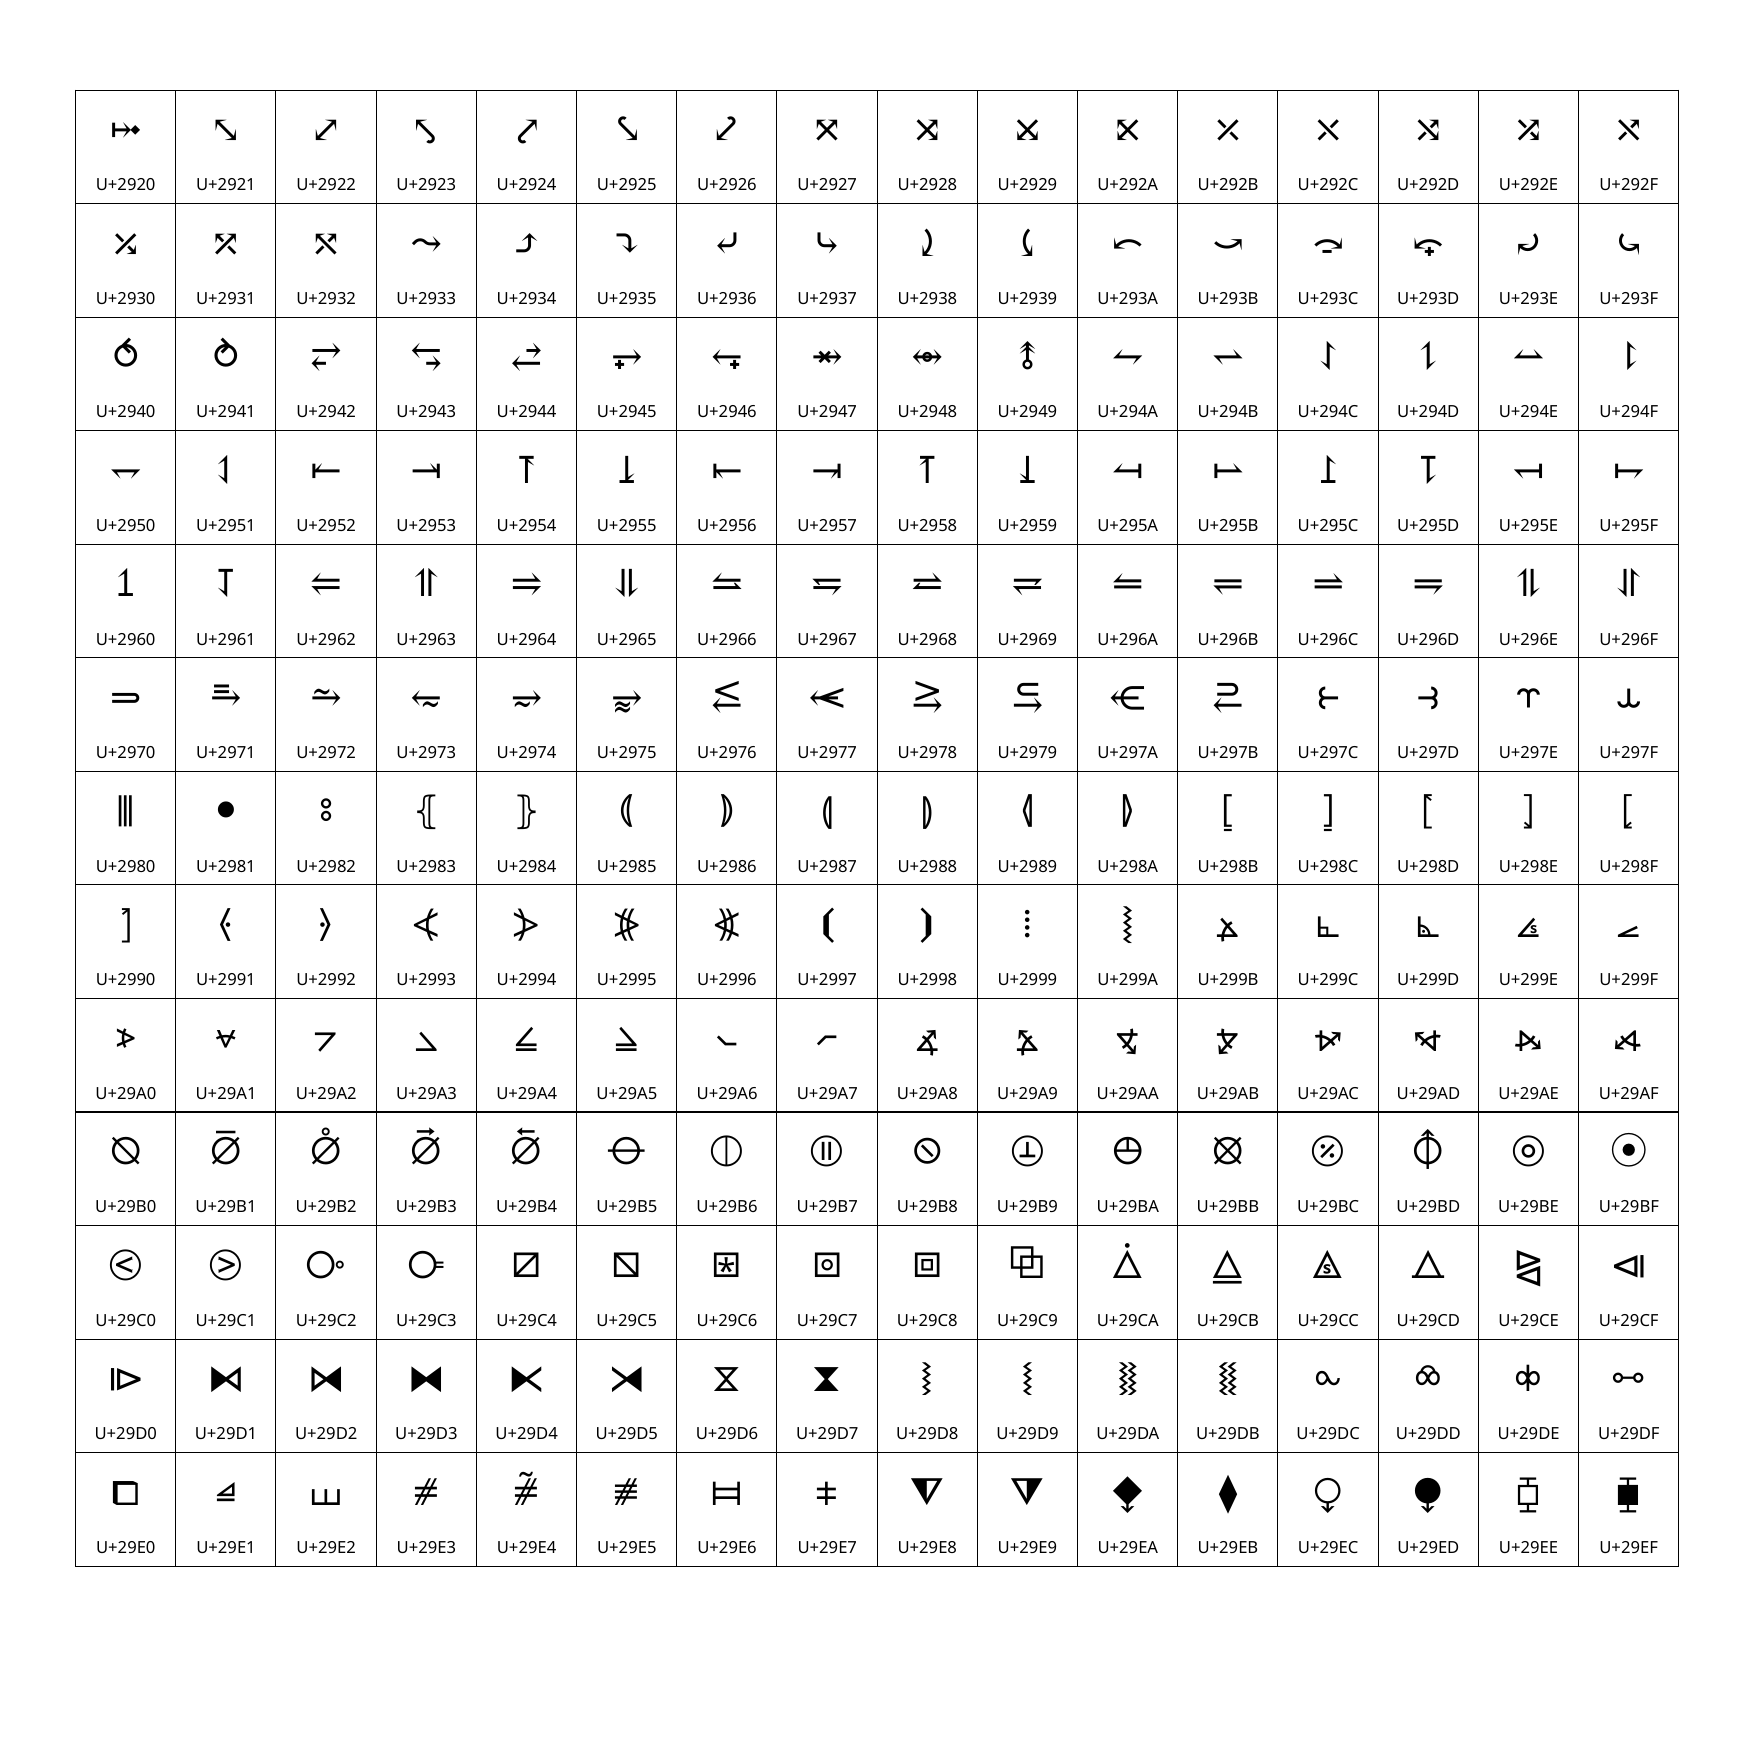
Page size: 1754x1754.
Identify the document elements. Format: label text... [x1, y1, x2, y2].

table_cell ⥹ U+2979 [978, 658, 1077, 771]
table_cell ⥆ U+2946 [677, 318, 776, 430]
table_cell ⦖ U+2996 [677, 885, 776, 998]
table_cell ⦝ U+299D [1379, 885, 1478, 998]
table_cell ⦐ U+2990 [76, 885, 175, 998]
table_cell ⦄ U+2984 [477, 772, 576, 884]
table_cell ⥔ U+2954 [477, 431, 576, 544]
table_cell ⤪ U+292A [1078, 91, 1177, 203]
table_cell ⦘ U+2998 [878, 885, 977, 998]
table_cell ⦛ U+299B [1178, 885, 1277, 998]
table_cell ⦀ U+2980 [76, 772, 175, 884]
table_cell ⧦ U+29E6 [677, 1453, 776, 1566]
table_cell ⤮ U+292E [1479, 91, 1578, 203]
table_cell ⧆ U+29C6 [677, 1226, 776, 1338]
table_cell ⤢ U+2922 [276, 91, 376, 203]
table_cell ⥓ U+2953 [377, 431, 476, 544]
table_cell ⤺ U+293A [1078, 204, 1177, 317]
table_cell ⦺ U+29BA [1078, 1113, 1177, 1225]
table_cell ⤰ U+2930 [76, 204, 175, 317]
table_cell ⥪ U+296A [1078, 545, 1177, 657]
table_cell ⦵ U+29B5 [577, 1113, 676, 1225]
table_cell ⥣ U+2963 [377, 545, 476, 657]
table_cell ⤡ U+2921 [176, 91, 275, 203]
table_cell ⥎ U+294E [1479, 318, 1578, 430]
table_cell ⦅ U+2985 [577, 772, 676, 884]
table_cell ⧜ U+29DC [1278, 1340, 1378, 1452]
table_cell ⥚ U+295A [1078, 431, 1177, 544]
table_cell ⥙ U+2959 [978, 431, 1077, 544]
table_cell ⦴ U+29B4 [477, 1113, 576, 1225]
table_cell ⦕ U+2995 [577, 885, 676, 998]
table_cell ⦗ U+2997 [777, 885, 877, 998]
table_cell ⧉ U+29C9 [978, 1226, 1077, 1338]
table_cell ⦣ U+29A3 [377, 999, 476, 1111]
table_cell ⦹ U+29B9 [978, 1113, 1077, 1225]
table_cell ⤴ U+2934 [477, 204, 576, 317]
table_cell ⥳ U+2973 [377, 658, 476, 771]
table_cell ⤾ U+293E [1479, 204, 1578, 317]
table_cell ⤩ U+2929 [978, 91, 1077, 203]
table_cell ⥕ U+2955 [577, 431, 676, 544]
table_cell ⥽ U+297D [1379, 658, 1478, 771]
table_cell ⥡ U+2961 [176, 545, 275, 657]
table_cell ⦜ U+299C [1278, 885, 1378, 998]
table_cell ⦈ U+2988 [878, 772, 977, 884]
table_cell ⧨ U+29E8 [878, 1453, 977, 1566]
table_cell ⥁ U+2941 [176, 318, 275, 430]
table_cell ⦨ U+29A8 [878, 999, 977, 1111]
table_cell ⤥ U+2925 [577, 91, 676, 203]
table_cell ⧫ U+29EB [1178, 1453, 1277, 1566]
table_cell ⦦ U+29A6 [677, 999, 776, 1111]
table_cell ⥬ U+296C [1278, 545, 1378, 657]
table_cell ⥴ U+2974 [477, 658, 576, 771]
table_cell ⧑ U+29D1 [176, 1340, 275, 1452]
table_cell ⧤ U+29E4 [477, 1453, 576, 1566]
table_cell ⤽ U+293D [1379, 204, 1478, 317]
table_cell ⦏ U+298F [1579, 772, 1678, 884]
table_cell ⤨ U+2928 [878, 91, 977, 203]
table_cell ⥊ U+294A [1078, 318, 1177, 430]
table_cell ⧞ U+29DE [1479, 1340, 1578, 1452]
table_cell ⥀ U+2940 [76, 318, 175, 430]
table_cell ⥍ U+294D [1379, 318, 1478, 430]
table_cell ⥦ U+2966 [677, 545, 776, 657]
table_cell ⥩ U+2969 [978, 545, 1077, 657]
table_cell ⦉ U+2989 [978, 772, 1077, 884]
table_cell ⥇ U+2947 [777, 318, 877, 430]
table_cell ⦂ U+2982 [276, 772, 376, 884]
table_cell ⥺ U+297A [1078, 658, 1177, 771]
table_cell ⧡ U+29E1 [176, 1453, 275, 1566]
table_cell ⧢ U+29E2 [276, 1453, 376, 1566]
table_cell ⦱ U+29B1 [176, 1113, 275, 1225]
table_cell ⧘ U+29D8 [878, 1340, 977, 1452]
table_cell ⦶ U+29B6 [677, 1113, 776, 1225]
table_cell ⧧ U+29E7 [777, 1453, 877, 1566]
table_cell ⦍ U+298D [1379, 772, 1478, 884]
table_cell ⧚ U+29DA [1078, 1340, 1177, 1452]
table_cell ⧮ U+29EE [1479, 1453, 1578, 1566]
table_cell ⥂ U+2942 [276, 318, 376, 430]
table_cell ⥒ U+2952 [276, 431, 376, 544]
table_cell ⤸ U+2938 [878, 204, 977, 317]
table_cell ⧝ U+29DD [1379, 1340, 1478, 1452]
table_cell ⦥ U+29A5 [577, 999, 676, 1111]
table_cell ⥐ U+2950 [76, 431, 175, 544]
table_cell ⧣ U+29E3 [377, 1453, 476, 1566]
table_cell ⦿ U+29BF [1579, 1113, 1678, 1225]
table_cell ⧖ U+29D6 [677, 1340, 776, 1452]
table_cell ⥝ U+295D [1379, 431, 1478, 544]
table_cell ⦮ U+29AE [1479, 999, 1578, 1111]
table_cell ⧁ U+29C1 [176, 1226, 275, 1338]
table_cell ⥶ U+2976 [677, 658, 776, 771]
table_cell ⦲ U+29B2 [276, 1113, 376, 1225]
table_cell ⥤ U+2964 [477, 545, 576, 657]
table_cell ⤧ U+2927 [777, 91, 877, 203]
table_cell ⦢ U+29A2 [276, 999, 376, 1111]
table_cell ⥱ U+2971 [176, 658, 275, 771]
table_cell ⥉ U+2949 [978, 318, 1077, 430]
table_cell ⤲ U+2932 [276, 204, 376, 317]
table_cell ⧐ U+29D0 [76, 1340, 175, 1452]
table_cell ⦑ U+2991 [176, 885, 275, 998]
table_cell ⧠ U+29E0 [76, 1453, 175, 1566]
table_cell ⦆ U+2986 [677, 772, 776, 884]
table_cell ⤶ U+2936 [677, 204, 776, 317]
table_cell ⥧ U+2967 [777, 545, 877, 657]
table_cell ⦭ U+29AD [1379, 999, 1478, 1111]
table_cell ⧟ U+29DF [1579, 1340, 1678, 1452]
table_cell ⤵ U+2935 [577, 204, 676, 317]
table_cell ⥯ U+296F [1579, 545, 1678, 657]
table_cell ⥟ U+295F [1579, 431, 1678, 544]
table_cell ⥞ U+295E [1479, 431, 1578, 544]
table_cell ⥵ U+2975 [577, 658, 676, 771]
table_cell ⧬ U+29EC [1278, 1453, 1378, 1566]
table_cell ⧗ U+29D7 [777, 1340, 877, 1452]
table_cell ⦼ U+29BC [1278, 1113, 1378, 1225]
table_cell ⧌ U+29CC [1278, 1226, 1378, 1338]
table_cell ⥘ U+2958 [878, 431, 977, 544]
table_cell ⦰ U+29B0 [76, 1113, 175, 1225]
table_cell ⧂ U+29C2 [276, 1226, 376, 1338]
table_cell ⥏ U+294F [1579, 318, 1678, 430]
table_cell ⤭ U+292D [1379, 91, 1478, 203]
table_cell ⤤ U+2924 [477, 91, 576, 203]
table_cell ⧩ U+29E9 [978, 1453, 1077, 1566]
table_cell ⥋ U+294B [1178, 318, 1277, 430]
table_cell ⥗ U+2957 [777, 431, 877, 544]
table_cell ⦷ U+29B7 [777, 1113, 877, 1225]
table_cell ⥢ U+2962 [276, 545, 376, 657]
table_cell ⥈ U+2948 [878, 318, 977, 430]
table_cell ⥜ U+295C [1278, 431, 1378, 544]
table_cell ⦒ U+2992 [276, 885, 376, 998]
table_cell ⥭ U+296D [1379, 545, 1478, 657]
table_cell ⦸ U+29B8 [878, 1113, 977, 1225]
table_cell ⦁ U+2981 [176, 772, 275, 884]
table_cell ⥑ U+2951 [176, 431, 275, 544]
table_cell ⤬ U+292C [1278, 91, 1378, 203]
table_cell ⥌ U+294C [1278, 318, 1378, 430]
table_cell ⦾ U+29BE [1479, 1113, 1578, 1225]
table_cell ⦌ U+298C [1278, 772, 1378, 884]
table_cell ⦤ U+29A4 [477, 999, 576, 1111]
table_cell ⧄ U+29C4 [477, 1226, 576, 1338]
table_cell ⤹ U+2939 [978, 204, 1077, 317]
table_cell ⧙ U+29D9 [978, 1340, 1077, 1452]
table_cell ⦪ U+29AA [1078, 999, 1177, 1111]
table_cell ⧋ U+29CB [1178, 1226, 1277, 1338]
table_cell ⤻ U+293B [1178, 204, 1277, 317]
table_cell ⥛ U+295B [1178, 431, 1277, 544]
table_cell ⥸ U+2978 [878, 658, 977, 771]
table_cell ⧃ U+29C3 [377, 1226, 476, 1338]
table_cell ⧈ U+29C8 [878, 1226, 977, 1338]
table_cell ⦡ U+29A1 [176, 999, 275, 1111]
table_cell ⦽ U+29BD [1379, 1113, 1478, 1225]
table_cell ⤣ U+2923 [377, 91, 476, 203]
table_cell ⦯ U+29AF [1579, 999, 1678, 1111]
table_cell ⧥ U+29E5 [577, 1453, 676, 1566]
table_cell ⥫ U+296B [1178, 545, 1277, 657]
table_cell ⦓ U+2993 [377, 885, 476, 998]
table_cell ⦙ U+2999 [978, 885, 1077, 998]
table_cell ⦎ U+298E [1479, 772, 1578, 884]
table_cell ⧛ U+29DB [1178, 1340, 1277, 1452]
table_cell ⥃ U+2943 [377, 318, 476, 430]
table_cell ⤷ U+2937 [777, 204, 877, 317]
table_cell ⦋ U+298B [1178, 772, 1277, 884]
table_cell ⧏ U+29CF [1579, 1226, 1678, 1338]
table_cell ⧕ U+29D5 [577, 1340, 676, 1452]
table_cell ⥅ U+2945 [577, 318, 676, 430]
table_cell ⦳ U+29B3 [377, 1113, 476, 1225]
table_cell ⤯ U+292F [1579, 91, 1678, 203]
table_cell ⦻ U+29BB [1178, 1113, 1277, 1225]
table_cell ⧒ U+29D2 [276, 1340, 376, 1452]
table_cell ⤦ U+2926 [677, 91, 776, 203]
table_cell ⥠ U+2960 [76, 545, 175, 657]
table_cell ⥾ U+297E [1479, 658, 1578, 771]
table_cell ⦧ U+29A7 [777, 999, 877, 1111]
table_cell ⦞ U+299E [1479, 885, 1578, 998]
table_cell ⦬ U+29AC [1278, 999, 1378, 1111]
table_cell ⧔ U+29D4 [477, 1340, 576, 1452]
table_cell ⦔ U+2994 [477, 885, 576, 998]
table_cell ⧊ U+29CA [1078, 1226, 1177, 1338]
table_cell ⥥ U+2965 [577, 545, 676, 657]
table_cell ⦃ U+2983 [377, 772, 476, 884]
table_cell ⧍ U+29CD [1379, 1226, 1478, 1338]
table_cell ⥰ U+2970 [76, 658, 175, 771]
table_cell ⥷ U+2977 [777, 658, 877, 771]
table_cell ⤼ U+293C [1278, 204, 1378, 317]
table_cell ⧭ U+29ED [1379, 1453, 1478, 1566]
table_cell ⥻ U+297B [1178, 658, 1277, 771]
table_cell ⧀ U+29C0 [76, 1226, 175, 1338]
table_cell ⦇ U+2987 [777, 772, 877, 884]
table_cell ⧎ U+29CE [1479, 1226, 1578, 1338]
table_cell ⤳ U+2933 [377, 204, 476, 317]
table_cell ⦟ U+299F [1579, 885, 1678, 998]
table_cell ⧓ U+29D3 [377, 1340, 476, 1452]
table_cell ⥼ U+297C [1278, 658, 1378, 771]
table_cell ⧯ U+29EF [1579, 1453, 1678, 1566]
table_cell ⧅ U+29C5 [577, 1226, 676, 1338]
table_cell ⤫ U+292B [1178, 91, 1277, 203]
table_cell ⥮ U+296E [1479, 545, 1578, 657]
table_cell ⥨ U+2968 [878, 545, 977, 657]
table_cell ⦫ U+29AB [1178, 999, 1277, 1111]
table_cell ⦚ U+299A [1078, 885, 1177, 998]
table_cell ⦩ U+29A9 [978, 999, 1077, 1111]
table_cell ⥖ U+2956 [677, 431, 776, 544]
table_cell ⤿ U+293F [1579, 204, 1678, 317]
table_cell ⥿ U+297F [1579, 658, 1678, 771]
table_cell ⥄ U+2944 [477, 318, 576, 430]
table_cell ⦊ U+298A [1078, 772, 1177, 884]
table_cell ⤱ U+2931 [176, 204, 275, 317]
table_cell ⦠ U+29A0 [76, 999, 175, 1111]
table_cell ⥲ U+2972 [276, 658, 376, 771]
table_cell ⤠ U+2920 [76, 91, 175, 203]
table_cell ⧪ U+29EA [1078, 1453, 1177, 1566]
table_cell ⧇ U+29C7 [777, 1226, 877, 1338]
